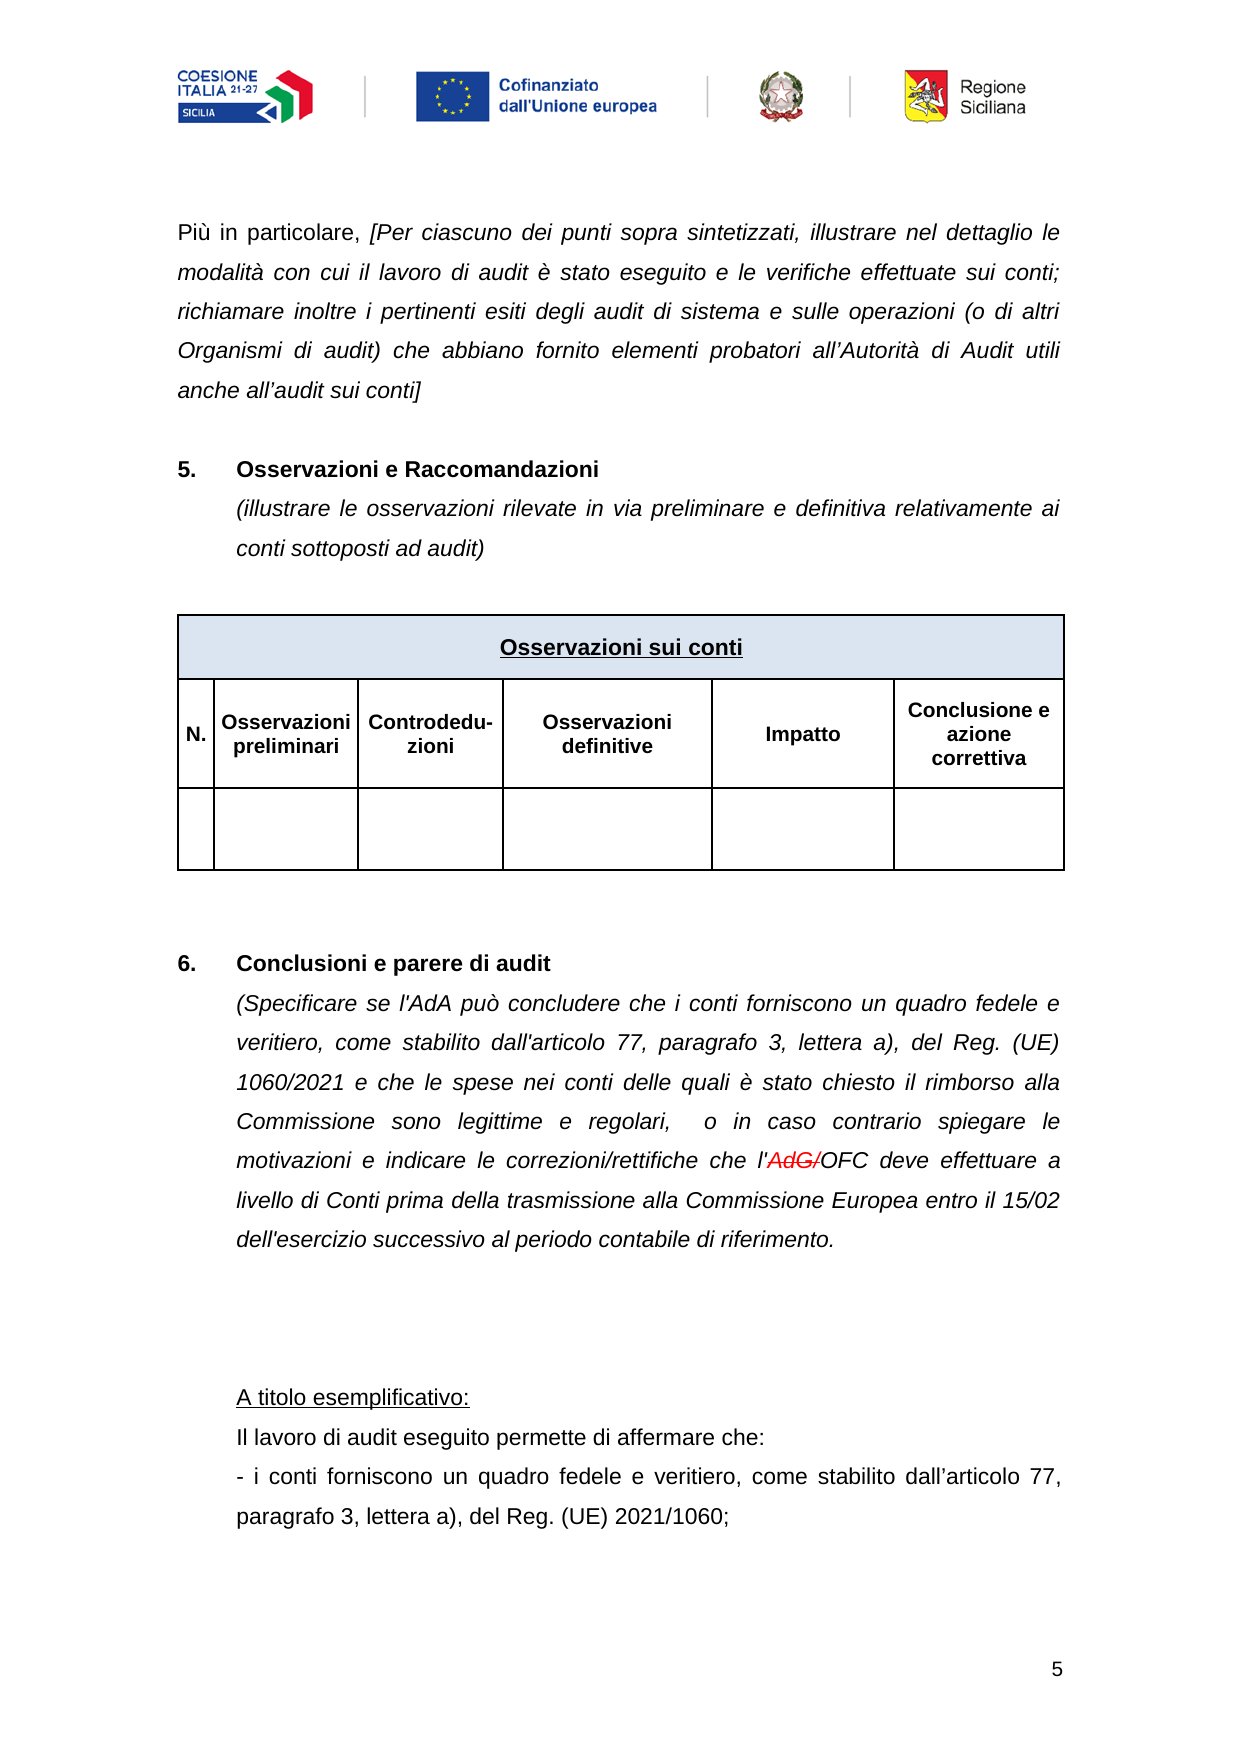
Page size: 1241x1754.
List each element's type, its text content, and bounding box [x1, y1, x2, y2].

table_cell Controdedu-zioni [359, 680, 502, 787]
text Il lavoro di audit eseguito permette di affermare che: [236, 1424, 1063, 1450]
list Conclusioni e parere di audit [177, 950, 1063, 976]
table_cell [713, 838, 893, 869]
table_header Osservazioni sui conti [179, 616, 1063, 678]
table_cell [895, 838, 1063, 869]
table_cell [359, 789, 502, 838]
list (illustrare le osservazioni rilevate in via preliminare e definitiva relativamente ai conti sottoposti ad audit) [236, 495, 1063, 561]
table_cell [895, 789, 1063, 838]
table_cell Impatto [713, 680, 893, 787]
table_cell Conclusione e azione correttiva [895, 680, 1063, 787]
list Osservazioni e Raccomandazioni [177, 456, 1063, 482]
list (Specificare se l'AdA può concludere che i conti forniscono un quadro fedele e veritiero, come stabilito dall'articolo 77, paragrafo 3, lettera a), del Reg. (UE) 1060/2021 e che le spese nei conti delle quali è stato chiesto il rimborso alla Commissione sono legittime e regolari, o in caso contrario spiegare le motivazioni e indicare le correzioni/rettifiche che l'AdG/OFC deve effettuare a livello di Conti prima della trasmissione alla Commissione Europea entro il 15/02 dell'esercizio successivo al periodo contabile di riferimento. [236, 989, 1063, 1253]
table_cell N. [179, 680, 213, 787]
table_cell Osservazioni preliminari [215, 680, 357, 787]
text - i conti forniscono un quadro fedele e veritiero, come stabilito dall’articolo 77, paragrafo 3, lettera a), del Reg. (UE) 2021/1060; [236, 1463, 1063, 1529]
list A titolo esemplificativo: [236, 1384, 1063, 1411]
table_cell [504, 789, 711, 869]
table_cell [215, 789, 357, 869]
table_cell [359, 838, 502, 869]
picture [177, 44, 1064, 149]
table_cell [713, 789, 893, 838]
table_cell [179, 789, 213, 869]
table_cell Osservazioni definitive [504, 680, 711, 787]
text Più in particolare, [Per ciascuno dei punti sopra sintetizzati, illustrare nel dettaglio le modalità con cui il lavoro di audit è stato eseguito e le verifiche effettuate sui conti; richiamare inoltre i pertinenti esiti degli audit di sistema e sulle operazioni (o di altri Organismi di audit) che abbiano fornito elementi probatori all’Autorità di Audit utili anche all’audit sui conti] [177, 219, 1063, 403]
